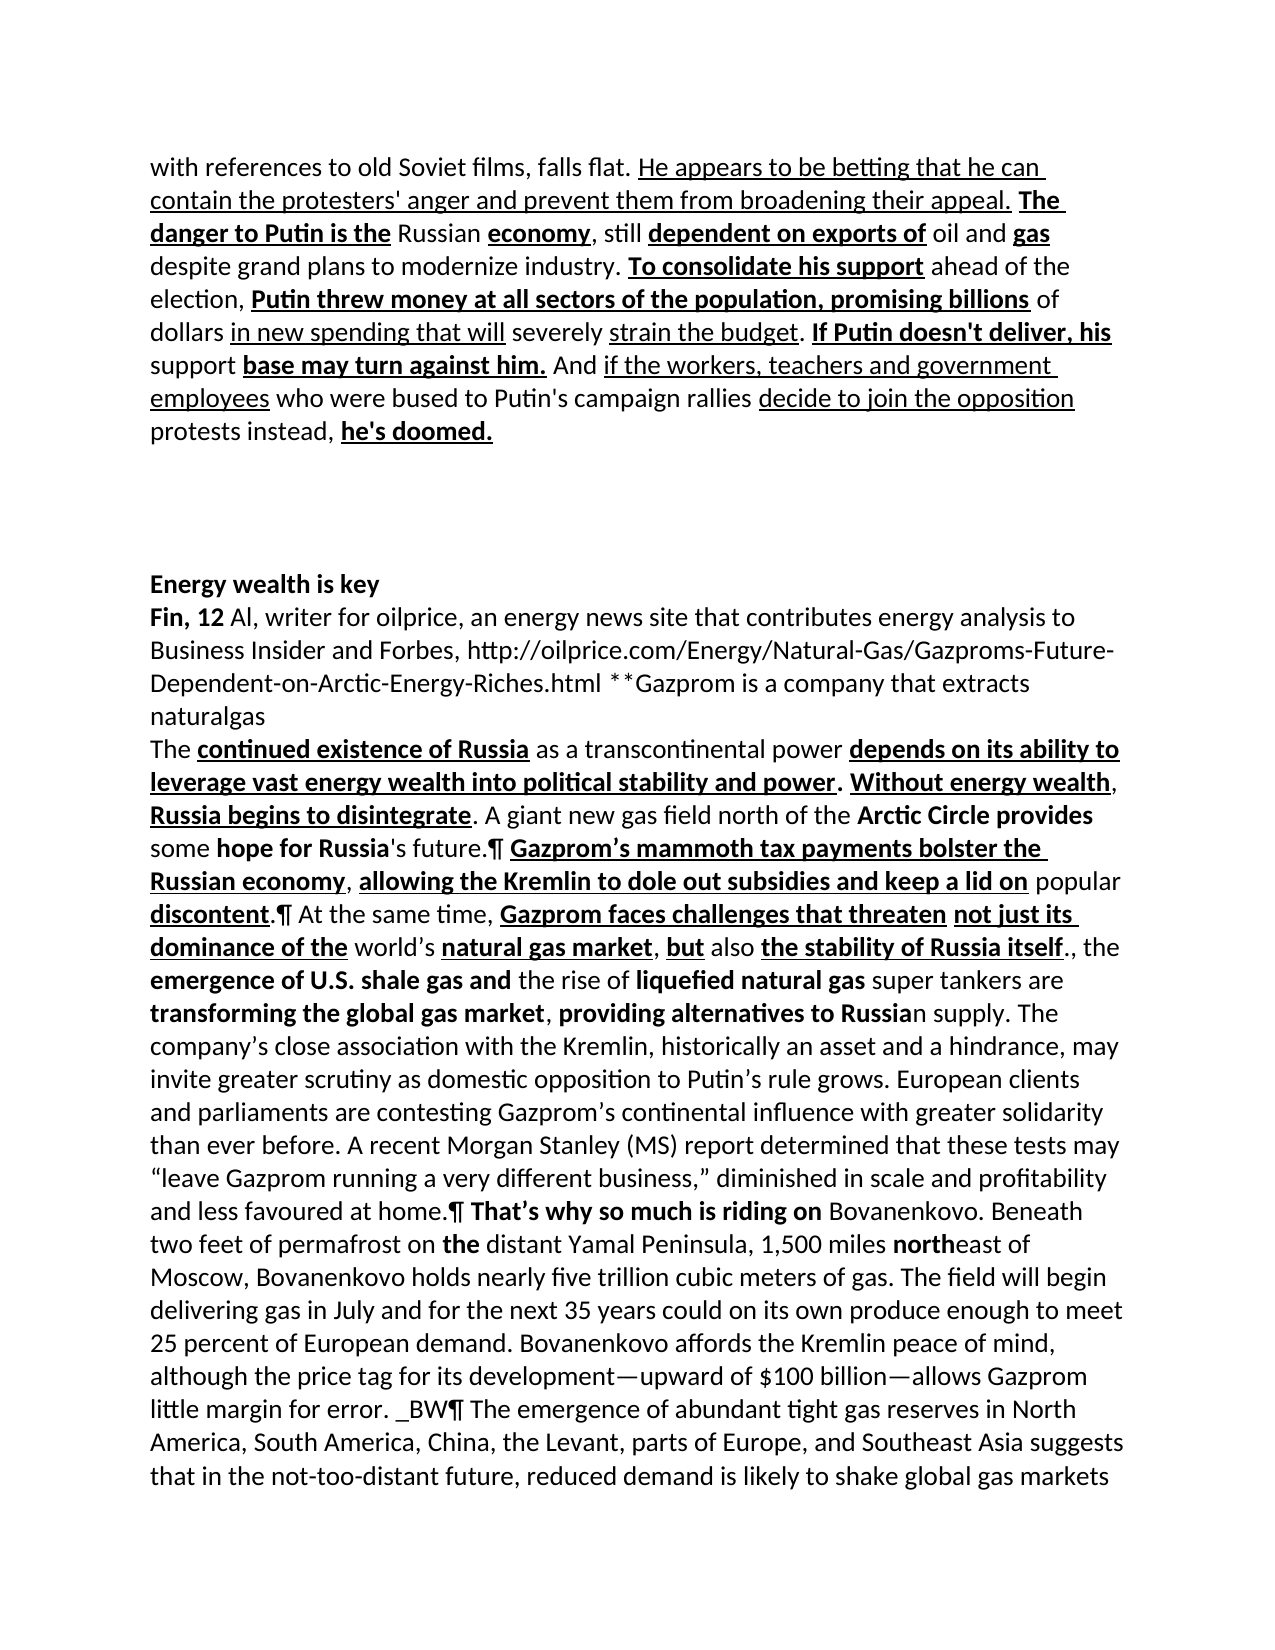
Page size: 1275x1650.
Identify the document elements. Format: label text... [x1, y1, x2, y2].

text Fin, 12 Al, writer for oilprice, an energy news site that contributes energy analysis to Business Insider and Forbes, http://oilprice.com/Energy/Natural-Gas/Gazproms-Future-Dependent-on-Arctic-Energy-Riches.html **Gazprom is a company that extracts naturalgas [150, 600, 1125, 732]
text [150, 150, 1125, 447]
subtitle Energy wealth is key [150, 567, 1125, 600]
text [150, 732, 1125, 1492]
